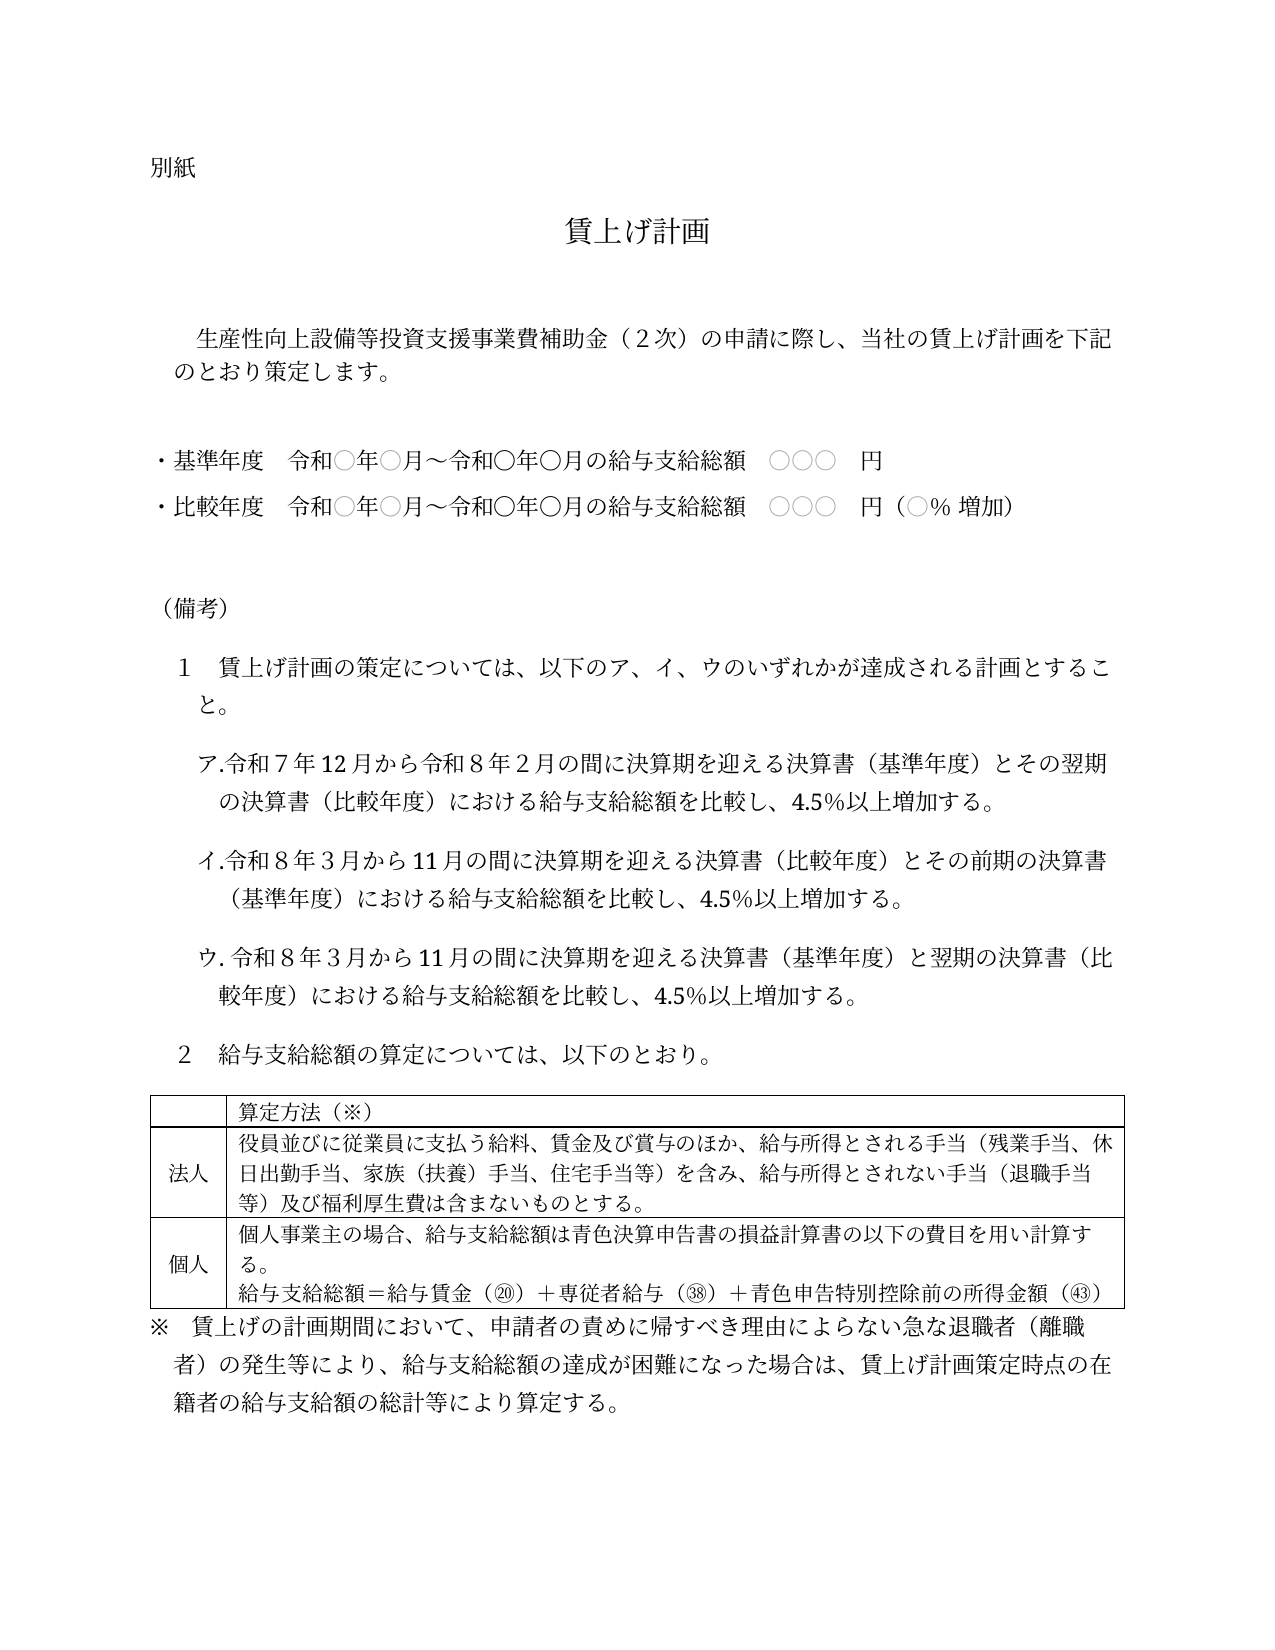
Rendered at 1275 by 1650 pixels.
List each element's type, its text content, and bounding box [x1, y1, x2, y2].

text ※ 賃上げの計画期間において、申請者の責めに帰すべき理由によらない急な退職者（離職者）の発生等により、給与支給総額の達成が困難になった場合は、賃上げ計画策定時点の在籍者の給与支給額の総計等により算定する。 [150, 1309, 1125, 1418]
text 生産性向上設備等投資支援事業費補助金（２次）の申請に際し、当社の賃上げ計画を下記のとおり策定します。 [173, 321, 1125, 387]
text （備考） [150, 591, 1125, 624]
text １ 賃上げ計画の策定については、以下のア、イ、ウのいずれかが達成される計画とすること。 [150, 650, 1125, 720]
text ウ. 令和８年３月から11月の間に決算期を迎える決算書（基準年度）と翌期の決算書（比較年度）における給与支給総額を比較し、4.5％以上増加する。 [196, 940, 1125, 1011]
text 別紙 [150, 150, 1125, 183]
table_header [151, 1096, 226, 1126]
table_cell 役員並びに従業員に支払う給料、賃金及び賞与のほか、給与所得とされる手当（残業手当、休日出勤手当、家族（扶養）手当、住宅手当等）を含み、給与所得とされない手当（退職手当等）及び福利厚生費は含まないものとする。 [227, 1128, 1124, 1217]
text イ.令和８年３月から11月の間に決算期を迎える決算書（比較年度）とその前期の決算書（基準年度）における給与支給総額を比較し、4.5％以上増加する。 [196, 843, 1125, 914]
text 賃上げ計画 [150, 209, 1125, 251]
table_cell 法人 [151, 1128, 226, 1217]
text ア.令和７年12月から令和８年２月の間に決算期を迎える決算書（基準年度）とその翌期の決算書（比較年度）における給与支給総額を比較し、4.5％以上増加する。 [196, 746, 1125, 817]
table_header 算定方法（※） [227, 1096, 1124, 1126]
text ・比較年度 令和〇年〇月～令和〇年〇月の給与支給総額 ○○○ 円（○％ 増加） [150, 489, 1125, 522]
table_cell 個人 [151, 1218, 226, 1308]
text ・基準年度 令和〇年〇月～令和〇年〇月の給与支給総額 ○○○ 円 [150, 443, 1125, 476]
table_cell 個人事業主の場合、給与支給総額は青色決算申告書の損益計算書の以下の費目を用い計算する。 給与支給総額＝給与賃金（⑳）＋専従者給与（㊳）＋青色申告特別控除前の所得金額（㊸） [227, 1218, 1124, 1308]
text ２ 給与支給総額の算定については、以下のとおり。 [150, 1037, 1125, 1070]
